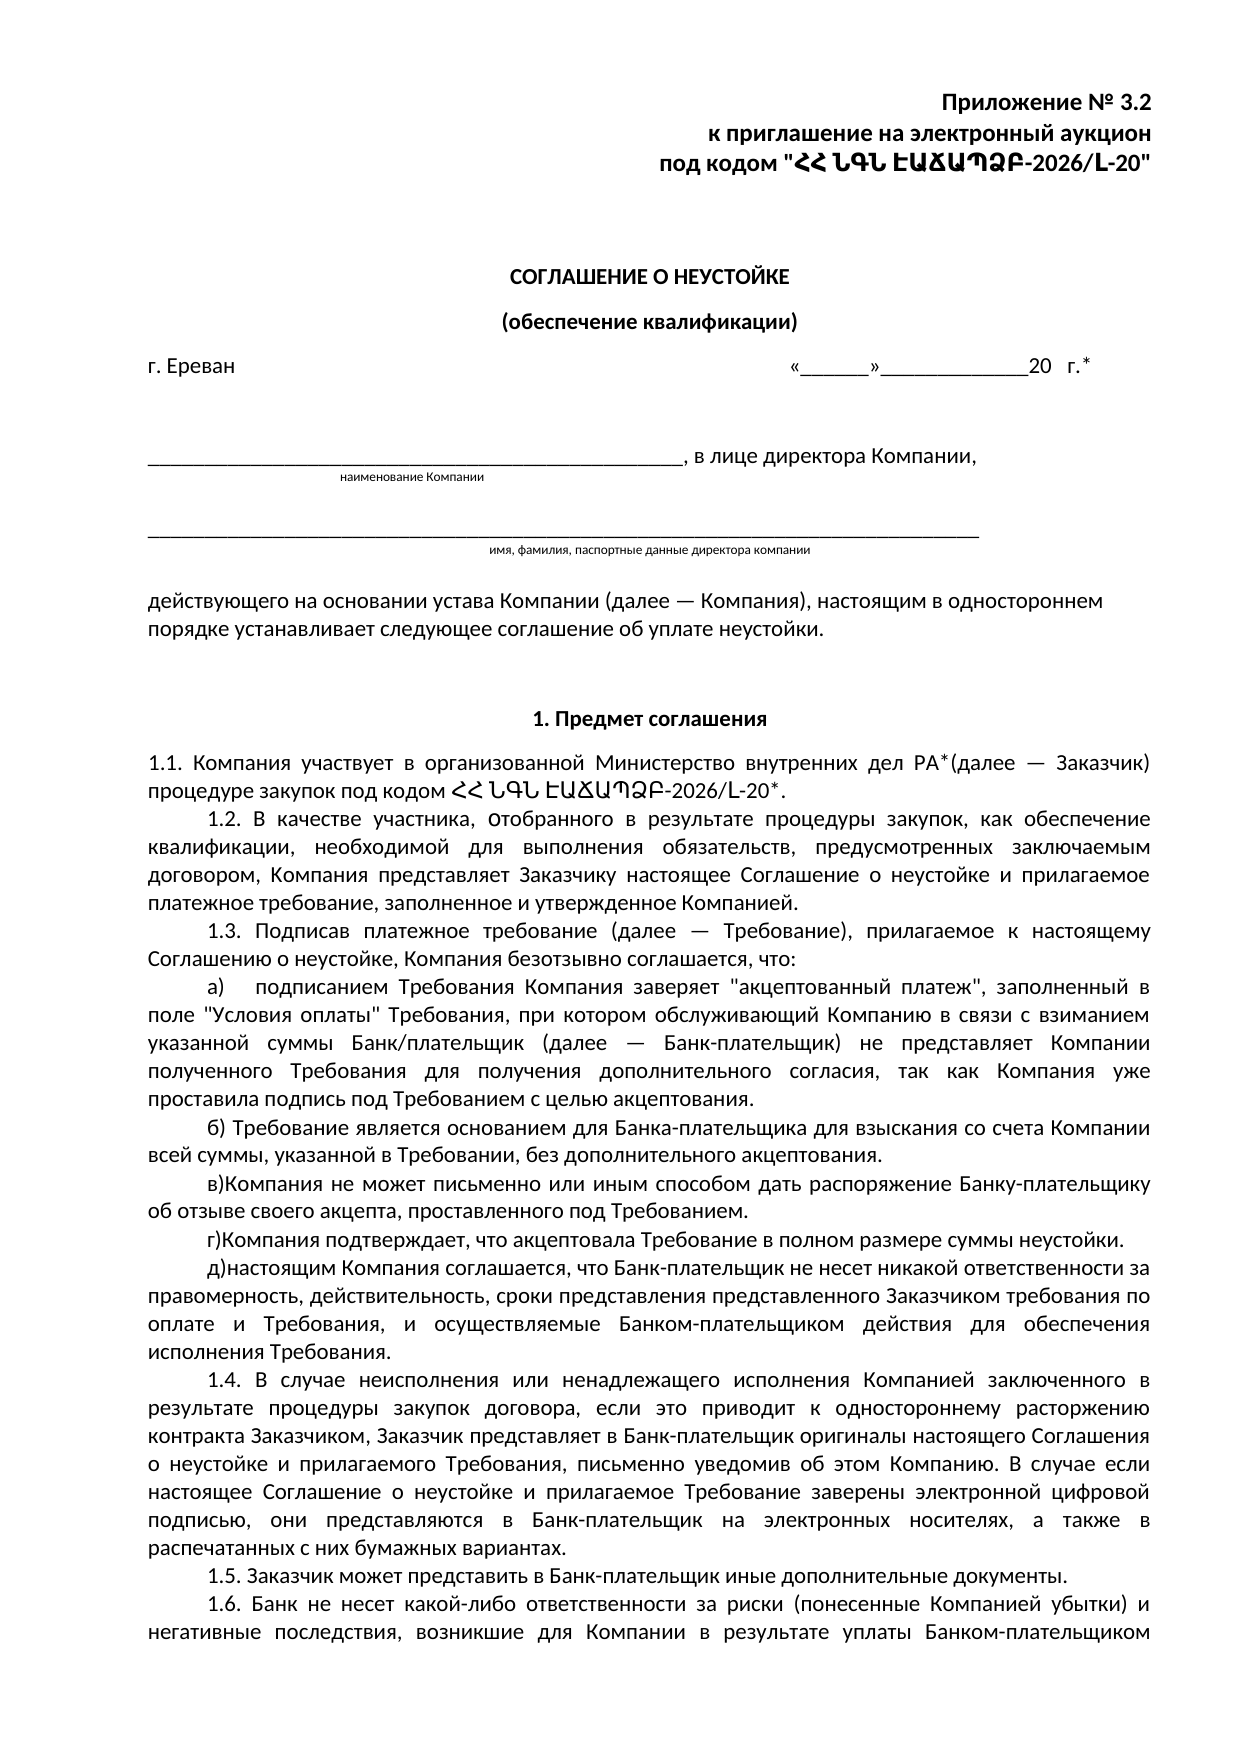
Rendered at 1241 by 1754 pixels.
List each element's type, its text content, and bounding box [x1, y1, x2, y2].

text _______________________________________________, в лице директора Компании, [148, 441, 1152, 469]
text _________________________________________________________________________ [148, 513, 1152, 542]
text под кодом "ՀՀ ՆԳՆ ԷԱՃԱՊՁԲ-2026/Լ-20" [177, 147, 1152, 178]
text д)настоящим Компания соглашается, что Банк-плательщик не несет никакой ответственности за правомерность, действительность, сроки представления представленного Заказчиком требования по оплате и Требования, и осуществляемые Банком-плательщиком действия для обеспечения исполнения Требования. [148, 1253, 1152, 1365]
text действующего на основании устава Компании (далее — Компания), настоящим в одностороннем [148, 586, 1152, 614]
text 1.1. Компания участвует в организованной Министерство внутренних дел РА*(далее — Заказчик) процедуре закупок под кодом ՀՀ ՆԳՆ ԷԱՃԱՊՁԲ-2026/Լ-20*. [148, 748, 1152, 804]
text к приглашение на электронный аукцион [177, 117, 1152, 147]
text (обеспечение квалификации) [148, 307, 1152, 335]
text Приложение № 3.2 [148, 86, 1152, 117]
text СОГЛАШЕНИЕ О НЕУСТОЙКЕ [148, 262, 1152, 290]
text 1. Предмет соглашения [148, 704, 1152, 732]
text а) подписанием Требования Компания заверяет "акцептованный платеж", заполненный в поле "Условия оплаты" Требования, при котором обслуживающий Компанию в связи с взиманием указанной суммы Банк/плательщик (далее — Банк-плательщик) не представляет Компании полученного Требования для получения дополнительного согласия, так как Компания уже проставила подпись под Требованием с целью акцептования. [148, 972, 1152, 1113]
text 1.4. В случае неисполнения или ненадлежащего исполнения Компанией заключенного в результате процедуры закупок договора, если это приводит к одностороннему расторжению контракта Заказчиком, Заказчик представляет в Банк-плательщик оригиналы настоящего Соглашения о неустойке и прилагаемого Требования, письменно уведомив об этом Компанию. В случае если настоящее Соглашение о неустойке и прилагаемое Требование заверены электронной цифровой подписью, они представляются в Банк-плательщик на электронных носителях, а также в распечатанных с них бумажных вариантах. [148, 1365, 1152, 1561]
text в)Компания не может письменно или иным способом дать распоряжение Банку-плательщику об отзыве своего акцепта, проставленного под Требованием. [148, 1169, 1152, 1225]
text 1.2. В качестве участника, օтобранного в результате процедуры закупок, как обеспечение квалификации, необходимой для выполнения обязательств, предусмотренных заключаемым договором, Kомпания представляет Заказчику настоящее Соглашение о неустойке и прилагаемое платежное требование, заполненное и утвержденное Компанией. [148, 804, 1152, 916]
text наименование Компании [340, 469, 1152, 497]
table_header «______»_____________20 г.* [635, 351, 1104, 396]
text г)Компания подтверждает, что акцептовала Требование в полном размере суммы неустойки. [148, 1225, 1152, 1253]
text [148, 1589, 1152, 1645]
text имя, фамилия, паспортные данные директора компании [148, 542, 1152, 569]
table_header г. Ереван [136, 351, 635, 396]
text б) Требование является основанием для Банка-плательщика для взыскания со счета Компании всей суммы, указанной в Требовании, без дополнительного акцептования. [148, 1113, 1152, 1169]
text порядке устанавливает следующее соглашение об уплате неустойки. [148, 614, 1152, 642]
text 1.3. Подписав платежное требование (далее — Требование), прилагаемое к настоящему Соглашению о неустойке, Компания безотзывно соглашается, что: [148, 916, 1152, 972]
text 1.5. Заказчик может представить в Банк-плательщик иные дополнительные документы. [148, 1561, 1152, 1589]
